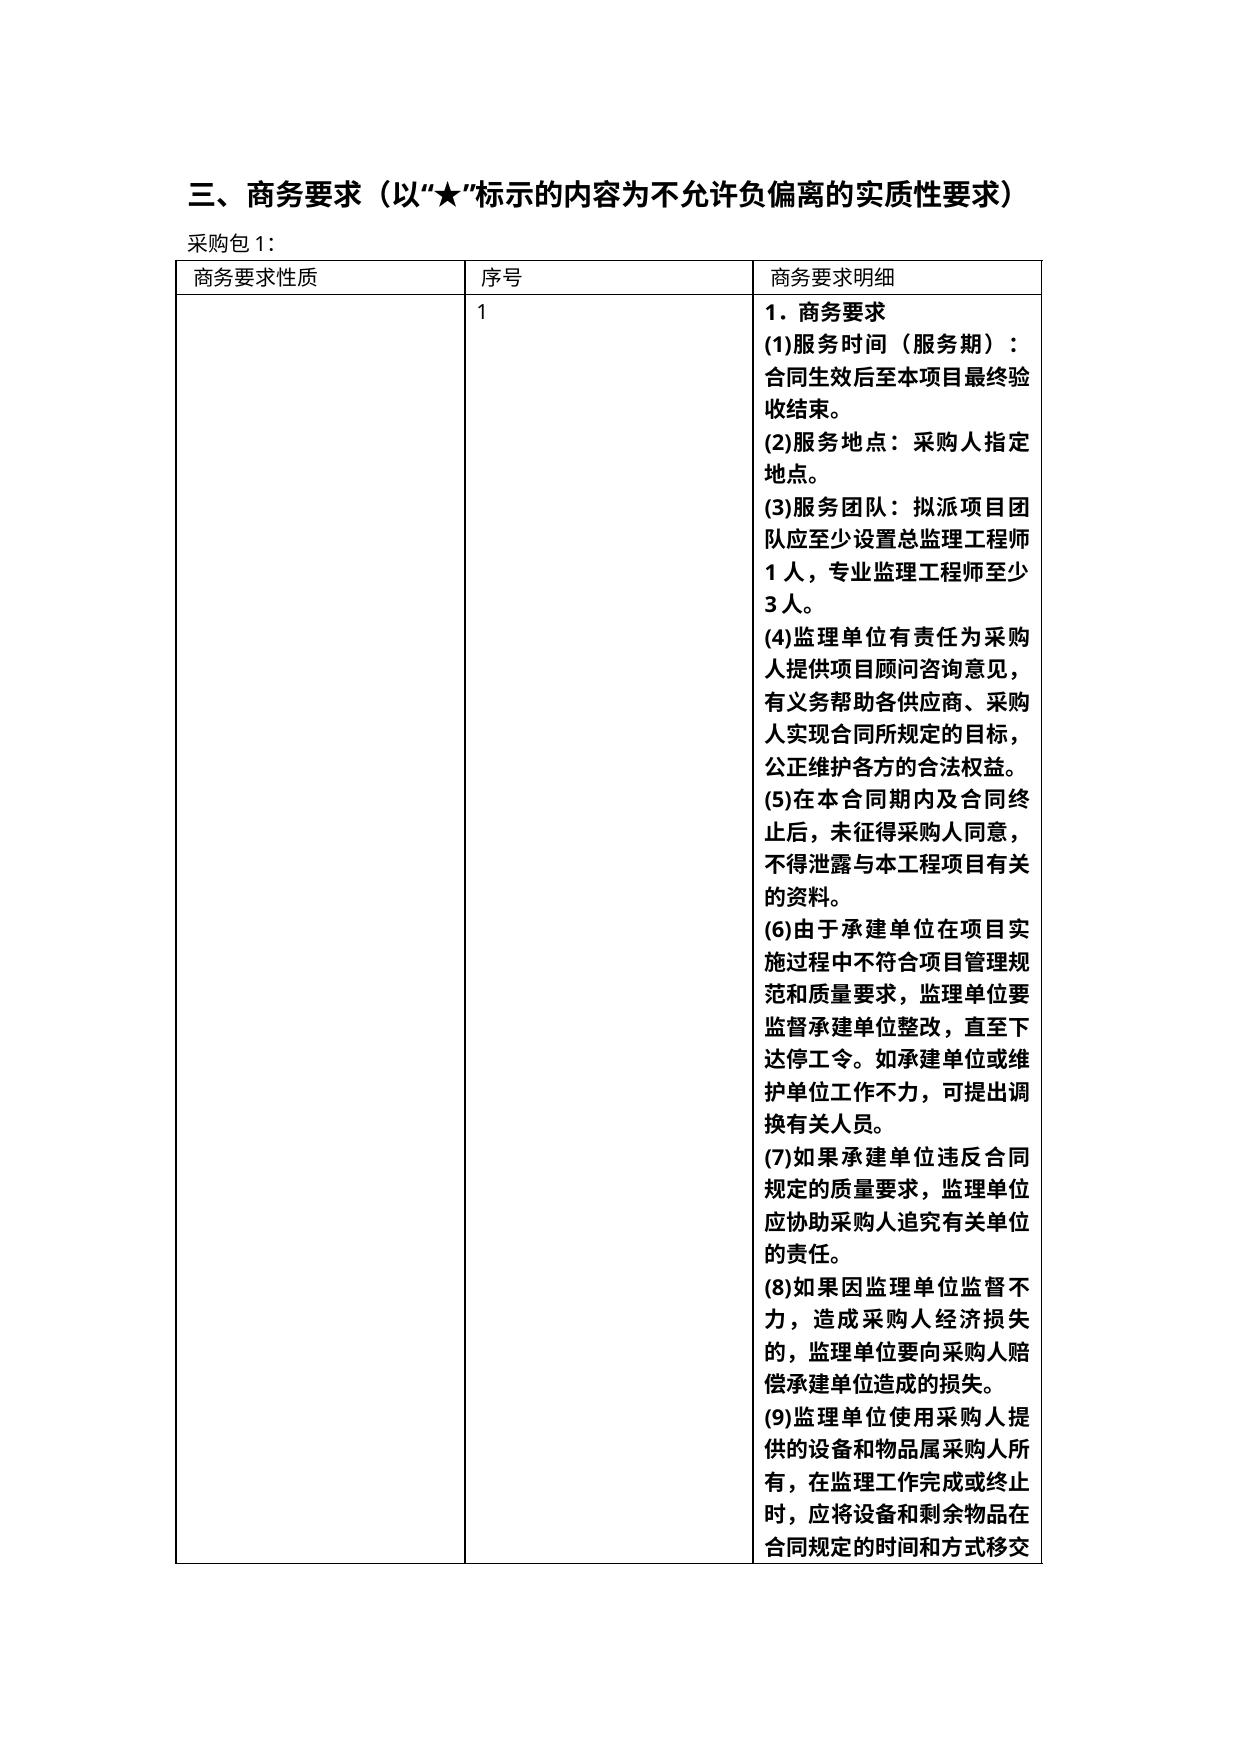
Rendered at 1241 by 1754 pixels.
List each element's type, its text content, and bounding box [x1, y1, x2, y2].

table_header 商务要求性质 [177, 261, 464, 293]
text 三、商务要求（以“★”标示的内容为不允许负偏离的实质性要求） [187, 162, 1053, 227]
text 采购包1： [187, 227, 1053, 259]
table_header 商务要求明细 [754, 261, 1041, 293]
table_cell 1 [466, 295, 752, 1563]
table_header 序号 [466, 261, 752, 293]
table_cell [177, 295, 464, 1563]
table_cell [754, 295, 1041, 1563]
